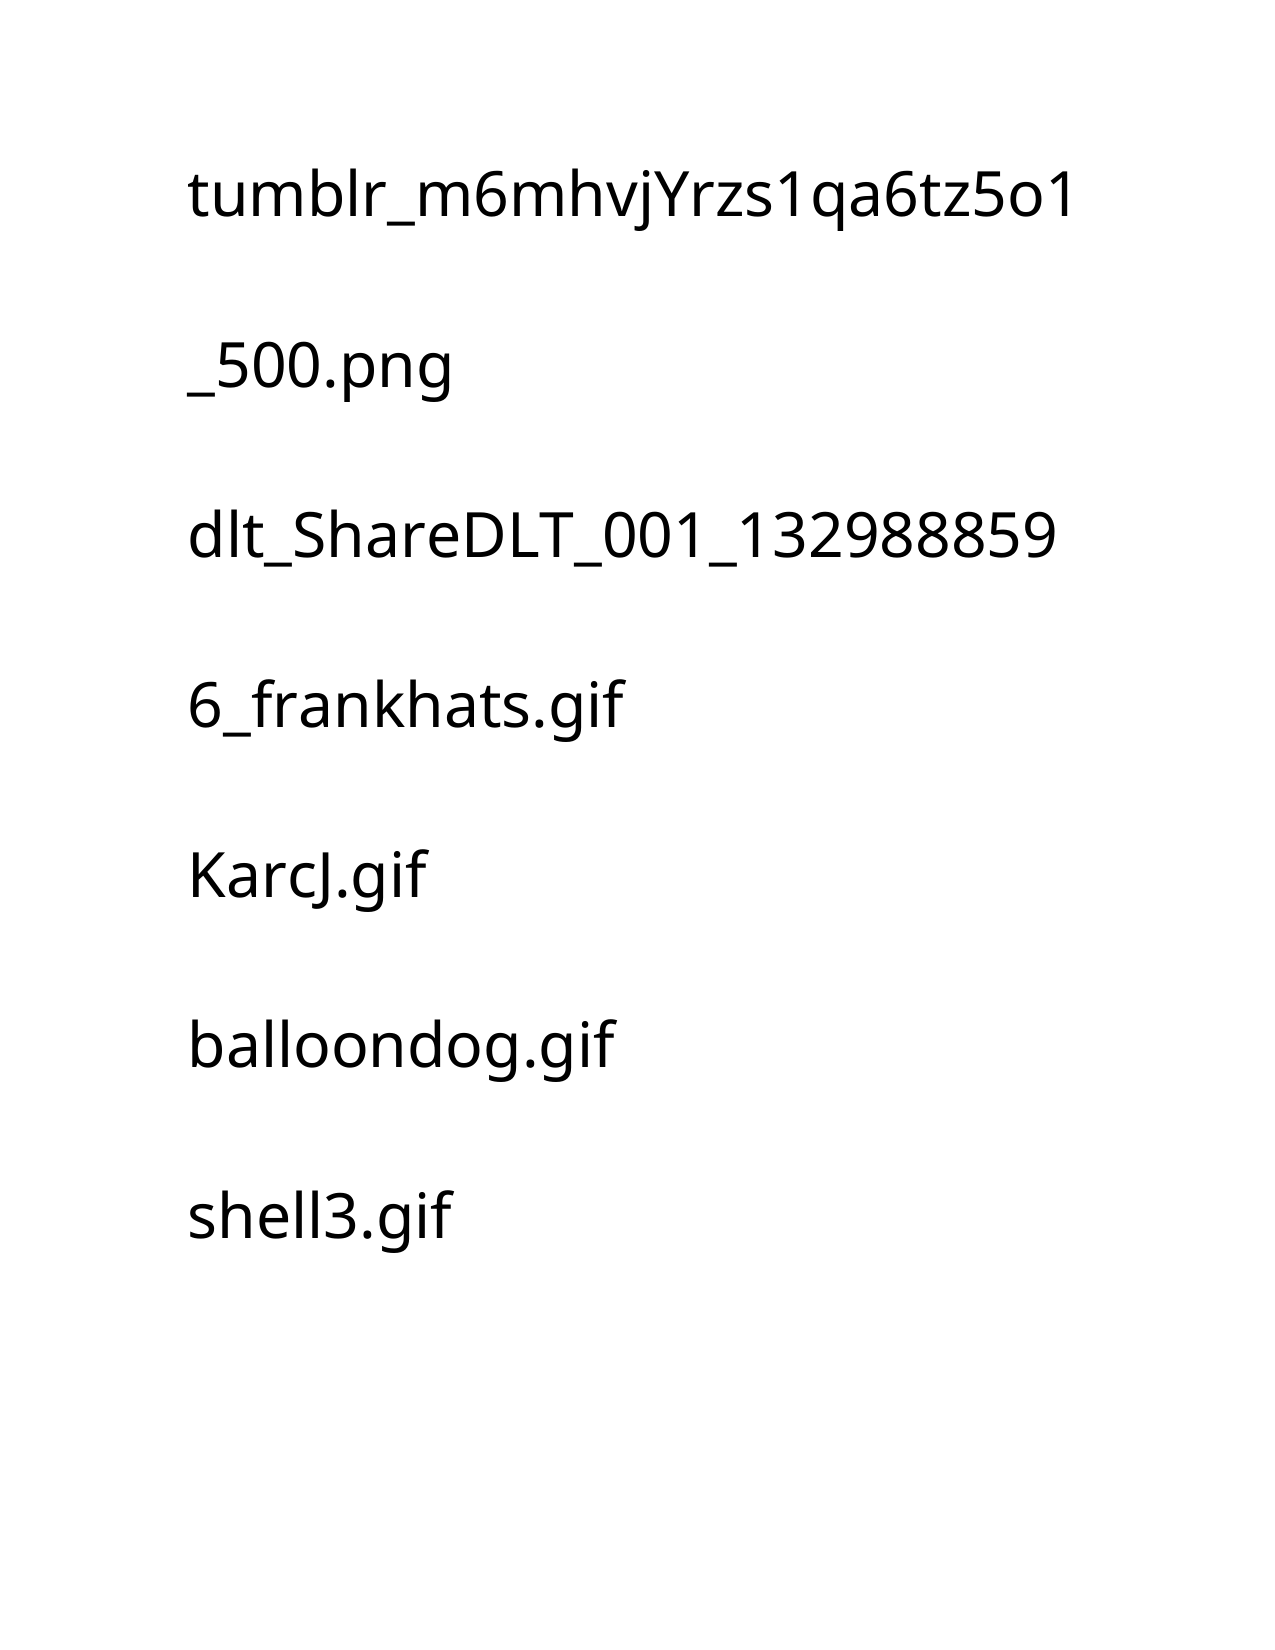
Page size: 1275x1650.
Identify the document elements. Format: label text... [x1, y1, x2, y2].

text KarcJ.gif [187, 831, 1087, 916]
text tumblr_m6mhvjYrzs1qa6tz5o1_500.png [187, 150, 1087, 405]
text balloondog.gif [187, 1001, 1087, 1086]
text dlt_ShareDLT_001_1329888596_frankhats.gif [187, 490, 1087, 746]
text shell3.gif [187, 1171, 1087, 1256]
